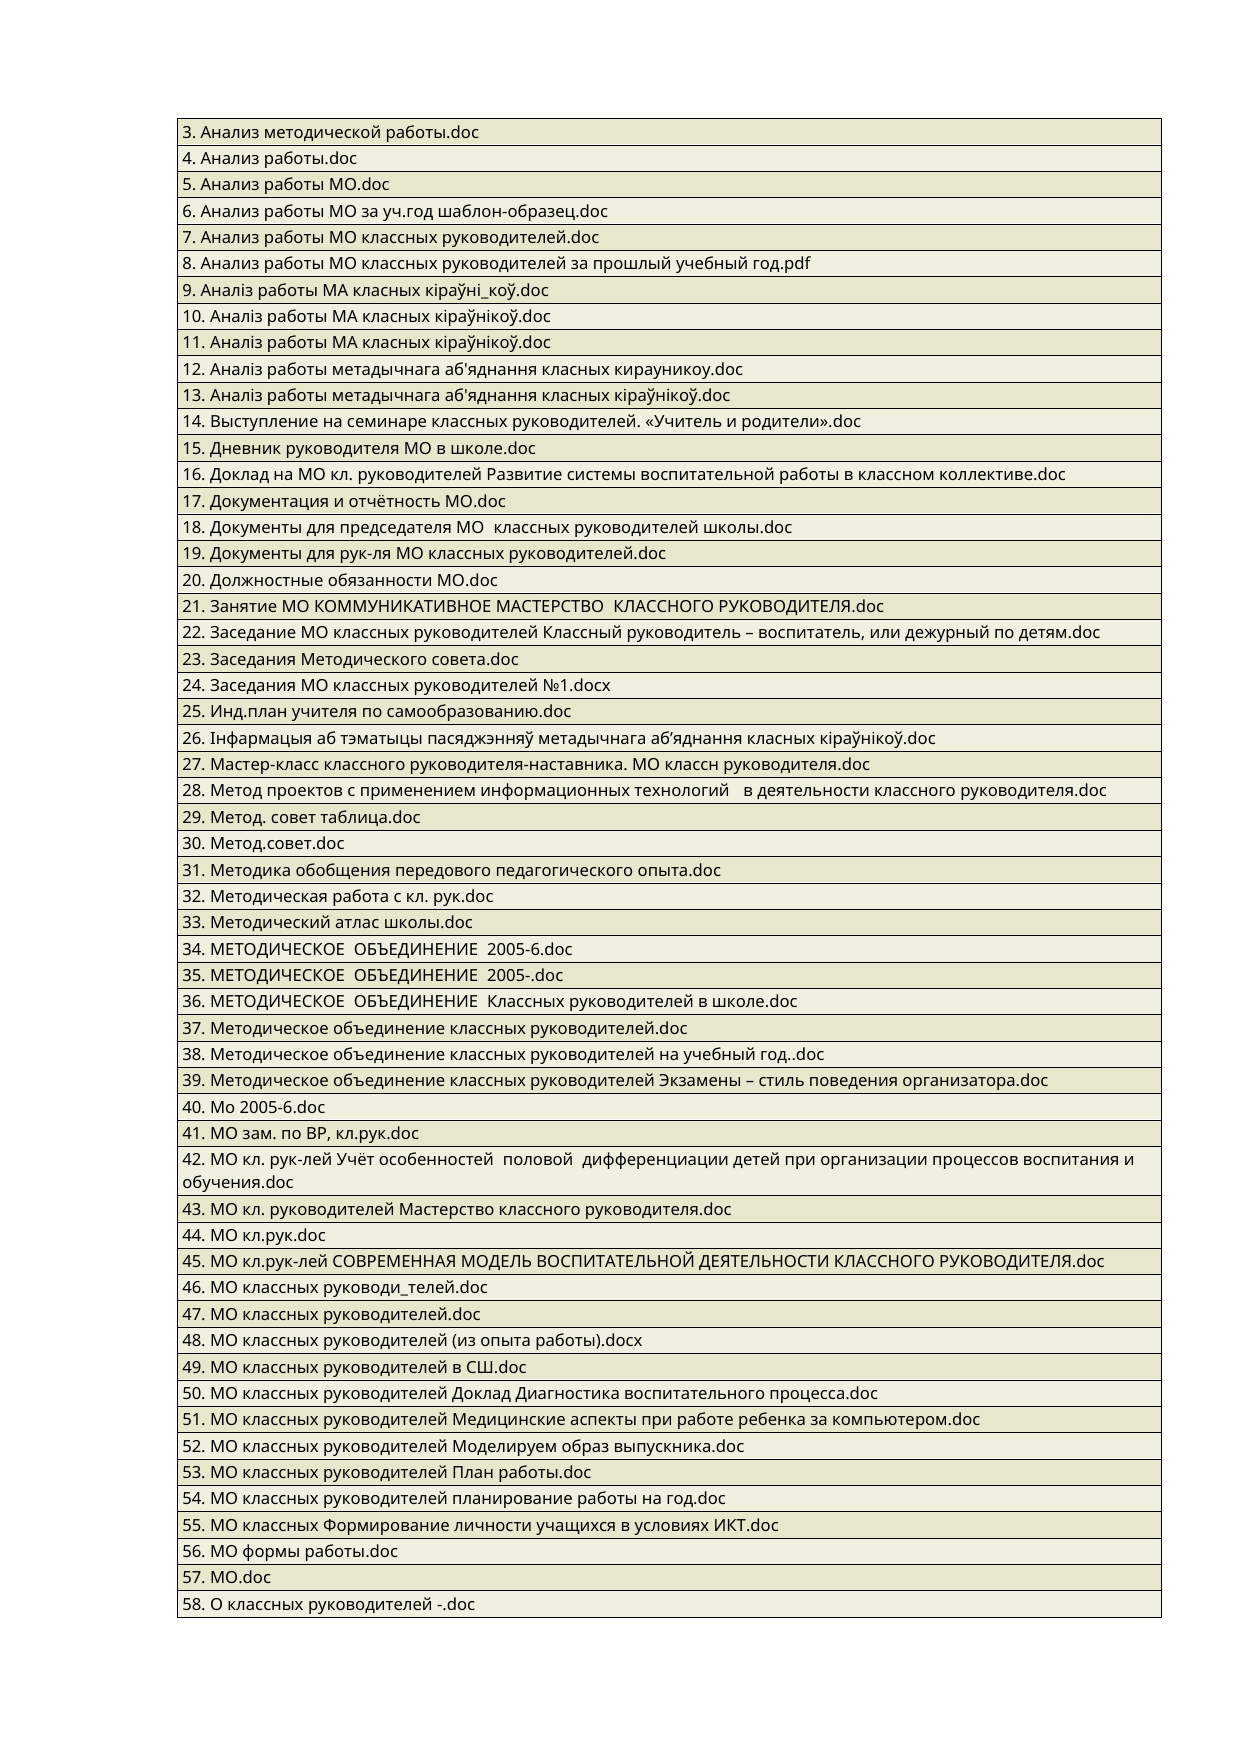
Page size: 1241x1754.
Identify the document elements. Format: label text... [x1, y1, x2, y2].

table_cell 48. МО классных руководителей (из опыта работы).docx [178, 1328, 1161, 1353]
table_cell 28. Метод проектов с применением информационных технологий в деятельности классного руководителя.doc [178, 778, 1161, 803]
table_cell 20. Должностные обязанности МО.doc [178, 567, 1161, 592]
table_cell 44. МО кл.рук.doc [178, 1223, 1161, 1248]
table_cell 11. Аналіз работы МА класных кіраўнікоў.doc [178, 330, 1161, 355]
table_cell 42. МО кл. рук-лей Учёт особенностей половой дифференциации детей при организации процессов воспитания и обучения.doc [178, 1147, 1161, 1195]
table_cell 8. Анализ работы МО классных руководителей за прошлый учебный год.pdf [178, 251, 1161, 276]
table_cell 12. Аналіз работы метадычнага аб'яднання класных кирауникоу.doc [178, 356, 1161, 382]
table_cell 40. Мо 2005-6.doc [178, 1094, 1161, 1119]
table_cell 53. МО классных руководителей План работы.doc [178, 1460, 1161, 1485]
table_cell 16. Доклад на МО кл. руководителей Развитие системы воспитательной работы в классном коллективе.doc [178, 462, 1161, 487]
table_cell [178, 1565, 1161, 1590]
table_cell 51. МО классных руководителей Медицинские аспекты при работе ребенка за компьютером.doc [178, 1407, 1161, 1432]
table_cell 31. Методика обобщения передового педагогического опыта.doc [178, 857, 1161, 882]
table_cell 26. Інфармацыя аб тэматыцы пасяджэнняў метадычнага аб’яднання класных кіраўнікоў.doc [178, 725, 1161, 751]
table_cell 36. МЕТОДИЧЕСКОЕ ОБЪЕДИНЕНИЕ Классных руководителей в школе.doc [178, 989, 1161, 1014]
table_cell 37. Методическое объединение классных руководителей.doc [178, 1015, 1161, 1041]
table_cell 29. Метод. совет таблица.doc [178, 804, 1161, 830]
table_cell 9. Аналіз работы МА класных кіраўні_коў.doc [178, 277, 1161, 303]
table_cell 3. Анализ методической работы.doc [178, 119, 1161, 144]
table_cell 47. МО классных руководителей.doc [178, 1301, 1161, 1327]
table_cell 18. Документы для председателя МО классных руководителей школы.doc [178, 515, 1161, 540]
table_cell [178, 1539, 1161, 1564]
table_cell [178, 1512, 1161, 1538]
table_cell 4. Анализ работы.doc [178, 146, 1161, 171]
table_cell 45. МО кл.рук-лей СОВРЕМЕННАЯ МОДЕЛЬ ВОСПИТАТЕЛЬНОЙ ДЕЯТЕЛЬНОСТИ КЛАССНОГО РУКОВОДИТЕЛЯ.doc [178, 1249, 1161, 1274]
table_cell 15. Дневник руководителя МО в школе.doc [178, 435, 1161, 461]
table_cell 14. Выступление на семинаре классных руководителей. «Учитель и родители».doc [178, 409, 1161, 434]
table_cell 46. МО классных руководи_телей.doc [178, 1275, 1161, 1300]
table_cell 19. Документы для рук-ля МО классных руководителей.doc [178, 541, 1161, 566]
table_cell 24. Заседания МО классных руководителей №1.docx [178, 673, 1161, 698]
table_cell 6. Анализ работы МО за уч.год шаблон-образец.doc [178, 198, 1161, 223]
table_cell 32. Методическая работа с кл. рук.doc [178, 884, 1161, 909]
table_cell 41. МО зам. по ВР, кл.рук.doc [178, 1121, 1161, 1146]
table_cell 50. МО классных руководителей Доклад Диагностика воспитательного процесса.doc [178, 1381, 1161, 1406]
table_cell 49. МО классных руководителей в СШ.doc [178, 1354, 1161, 1379]
table_cell 34. МЕТОДИЧЕСКОЕ ОБЪЕДИНЕНИЕ 2005-6.doc [178, 936, 1161, 961]
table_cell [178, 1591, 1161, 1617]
table_cell 54. МО классных руководителей планирование работы на год.doc [178, 1486, 1161, 1511]
table_cell 52. МО классных руководителей Моделируем образ выпускника.doc [178, 1433, 1161, 1458]
table_cell 21. Занятие МО КОММУНИКАТИВНОЕ МАСТЕРСТВО КЛАССНОГО РУКОВОДИТЕЛЯ.doc [178, 594, 1161, 619]
table_cell 33. Методический атлас школы.doc [178, 910, 1161, 935]
table_cell 10. Аналіз работы МА класных кіраўнікоў.doc [178, 304, 1161, 329]
table_cell 7. Анализ работы МО классных руководителей.doc [178, 225, 1161, 250]
table_cell 43. МО кл. руководителей Мастерство классного руководителя.doc [178, 1196, 1161, 1221]
table_cell 38. Методическое объединение классных руководителей на учебный год..doc [178, 1042, 1161, 1067]
table_cell 17. Документация и отчётность МО.doc [178, 488, 1161, 513]
table_cell 30. Метод.совет.doc [178, 831, 1161, 856]
table_cell 35. МЕТОДИЧЕСКОЕ ОБЪЕДИНЕНИЕ 2005-.doc [178, 963, 1161, 988]
table_cell 25. Инд.план учителя по самообразованию.doc [178, 699, 1161, 724]
table_cell 27. Мастер-класс классного руководителя-наставника. МО классн руководителя.doc [178, 752, 1161, 777]
table_cell 5. Анализ работы МО.doc [178, 172, 1161, 197]
table_cell 39. Методическое объединение классных руководителей Экзамены – стиль поведения организатора.doc [178, 1068, 1161, 1093]
table_cell 22. Заседание МО классных руководителей Классный руководитель – воспитатель, или дежурный по детям.doc [178, 620, 1161, 645]
table_cell 23. Заседания Методического совета.doc [178, 646, 1161, 672]
table_cell 13. Аналіз работы метадычнага аб'яднання класных кіраўнікоў.doc [178, 383, 1161, 408]
